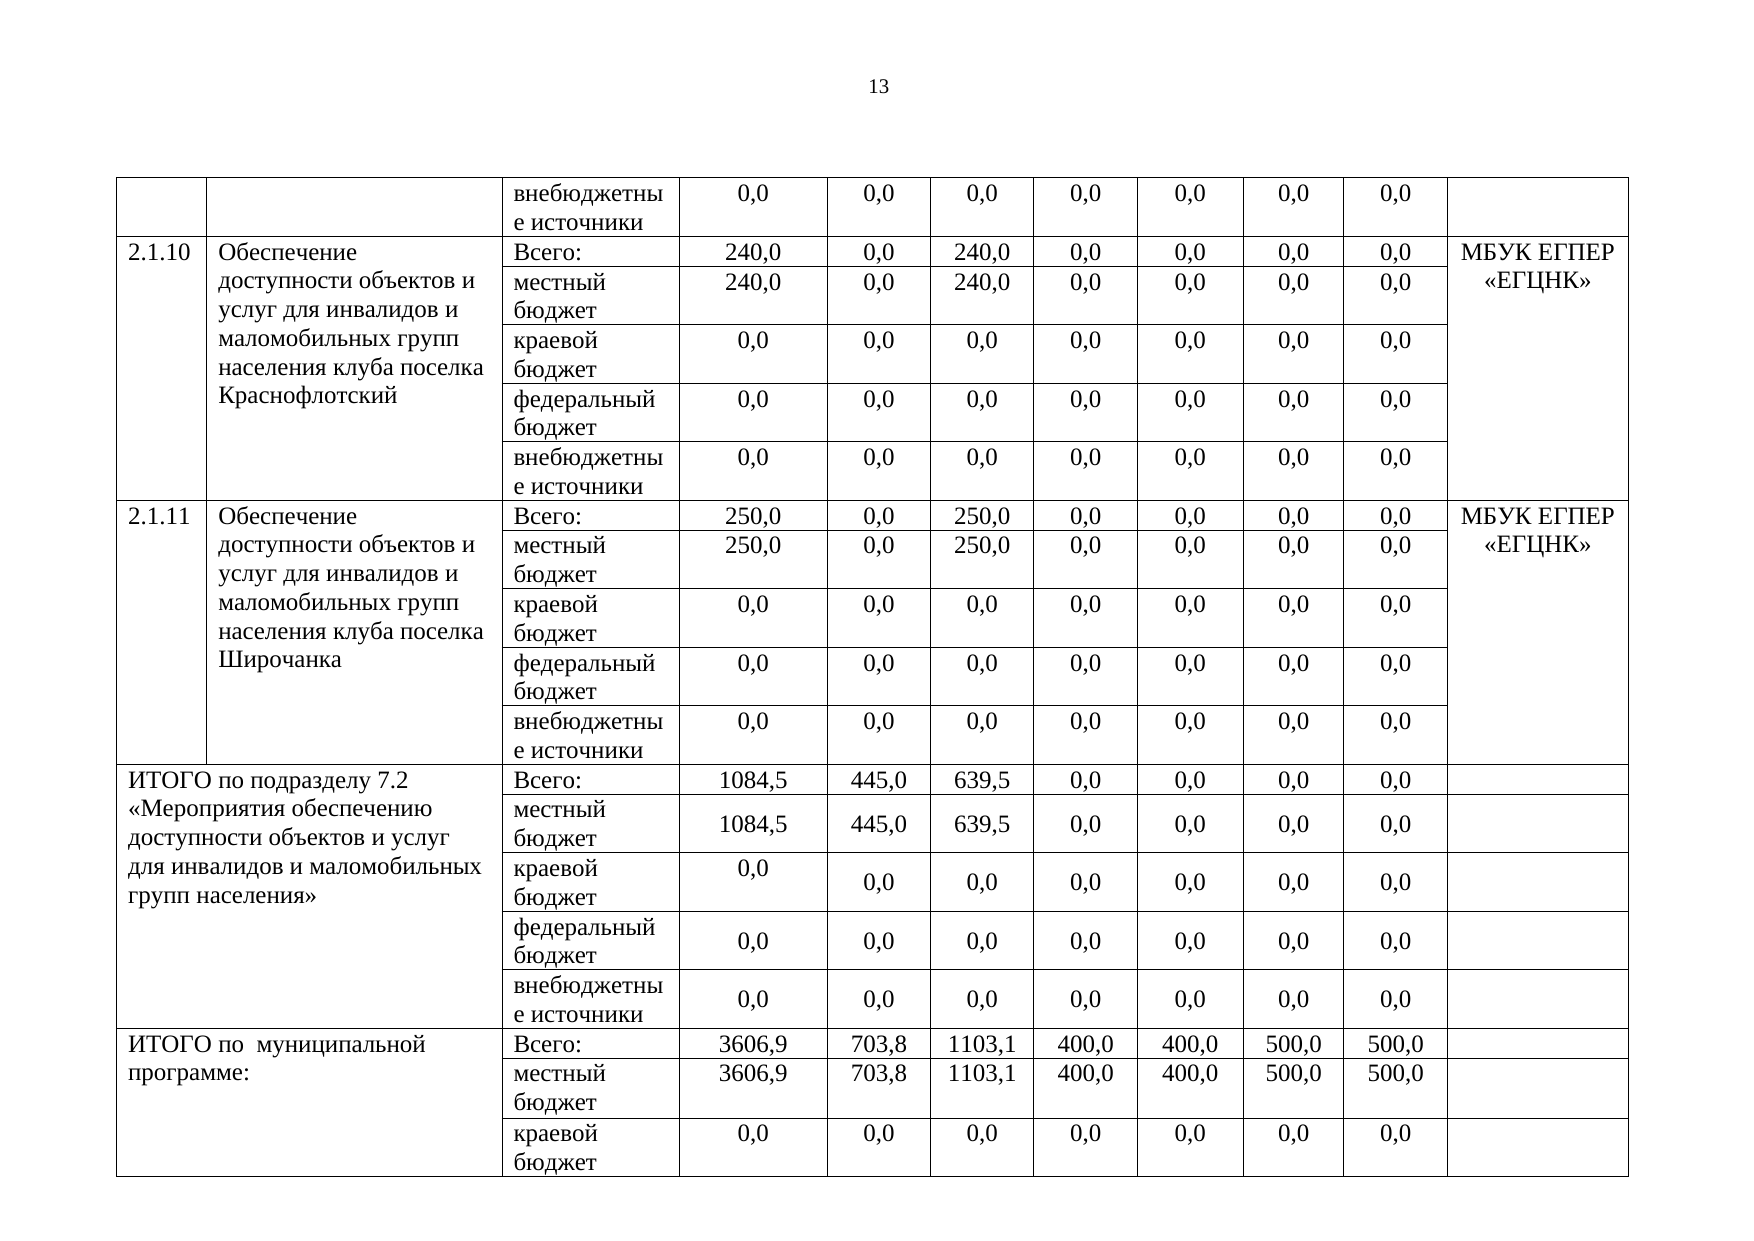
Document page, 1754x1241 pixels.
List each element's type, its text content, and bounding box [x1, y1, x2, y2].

table_cell 0,0 [931, 325, 1033, 383]
table_cell внебюджетные источники [503, 706, 679, 764]
table_cell 445,0 [828, 765, 930, 793]
table_cell 0,0 [1034, 648, 1137, 705]
table_cell Всего: [503, 1029, 679, 1057]
table_cell 500,0 [1244, 1029, 1343, 1057]
table_cell 0,0 [828, 970, 930, 1028]
table_cell краевой бюджет [503, 853, 679, 911]
table_cell 0,0 [1034, 531, 1137, 588]
table_cell 0,0 [931, 384, 1033, 441]
table_cell 0,0 [680, 912, 827, 969]
table_cell [1448, 1119, 1628, 1176]
table_cell 0,0 [1034, 501, 1137, 529]
table_cell 0,0 [931, 178, 1033, 236]
table_cell 0,0 [828, 589, 930, 647]
table_cell 0,0 [828, 706, 930, 764]
table_cell 0,0 [828, 267, 930, 324]
table_cell 400,0 [1034, 1029, 1137, 1057]
table_cell 703,8 [828, 1029, 930, 1057]
table_cell 0,0 [680, 648, 827, 705]
table_cell 639,5 [931, 765, 1033, 793]
table_cell 0,0 [680, 178, 827, 236]
table_cell краевой бюджет [503, 1119, 679, 1176]
table_cell 0,0 [1138, 648, 1243, 705]
table_cell 0,0 [1344, 795, 1447, 852]
table_cell [1448, 1059, 1628, 1117]
table_cell 0,0 [931, 706, 1033, 764]
table_cell местный бюджет [503, 267, 679, 324]
table_cell 0,0 [931, 853, 1033, 911]
table_cell 0,0 [1034, 384, 1137, 441]
table_cell 0,0 [1244, 795, 1343, 852]
table_cell Обеспечение доступности объектов и услуг для инвалидов и маломобильных групп населения клуба поселка Широчанка [207, 501, 502, 764]
table_cell местный бюджет [503, 795, 679, 852]
table_cell 0,0 [1138, 325, 1243, 383]
table_cell 0,0 [828, 442, 930, 500]
table_cell 0,0 [1244, 384, 1343, 441]
table_cell 0,0 [1034, 853, 1137, 911]
table_cell 0,0 [1244, 912, 1343, 969]
table_cell 0,0 [1034, 442, 1137, 500]
table_cell 0,0 [931, 442, 1033, 500]
table_cell 0,0 [1138, 795, 1243, 852]
table_cell 0,0 [1138, 501, 1243, 529]
table_cell 0,0 [828, 325, 930, 383]
table_cell 0,0 [1138, 384, 1243, 441]
table_cell 0,0 [1244, 178, 1343, 236]
table_cell 1103,1 [931, 1059, 1033, 1117]
table_cell Всего: [503, 501, 679, 529]
table_cell 0,0 [680, 589, 827, 647]
table_cell 0,0 [1138, 970, 1243, 1028]
table_cell 1103,1 [931, 1029, 1033, 1057]
table_cell 0,0 [1244, 970, 1343, 1028]
table_cell Всего: [503, 237, 679, 266]
table_cell 0,0 [1344, 325, 1447, 383]
table_cell 0,0 [1344, 970, 1447, 1028]
table_cell 250,0 [931, 501, 1033, 529]
table_cell 400,0 [1138, 1029, 1243, 1057]
table_cell 0,0 [1244, 853, 1343, 911]
table_cell 0,0 [828, 178, 930, 236]
table_cell федеральный бюджет [503, 912, 679, 969]
table_cell 1084,5 [680, 765, 827, 793]
table_cell 0,0 [1244, 765, 1343, 793]
table_cell 240,0 [931, 237, 1033, 266]
table_cell 240,0 [680, 237, 827, 266]
table_cell 0,0 [1344, 442, 1447, 500]
table_cell 0,0 [1344, 531, 1447, 588]
table_cell 0,0 [680, 442, 827, 500]
table_cell Всего: [503, 765, 679, 793]
table_cell 0,0 [931, 970, 1033, 1028]
table_cell 0,0 [1344, 912, 1447, 969]
table_cell 0,0 [1138, 442, 1243, 500]
table_cell 0,0 [931, 912, 1033, 969]
table_cell 500,0 [1344, 1059, 1447, 1117]
table_cell внебюджетные источники [503, 442, 679, 500]
table_cell 0,0 [1244, 1119, 1343, 1176]
table_cell ИТОГО по подразделу 7.2 «Мероприятия обеспечению доступности объектов и услуг для инвалидов и маломобильных групп населения» [117, 765, 502, 1028]
table_cell федеральный бюджет [503, 384, 679, 441]
table_cell 0,0 [1034, 325, 1137, 383]
table_cell ИТОГО по муниципальной программе: [117, 1029, 502, 1176]
table_cell 0,0 [1344, 178, 1447, 236]
table_cell 240,0 [931, 267, 1033, 324]
table_cell 639,5 [931, 795, 1033, 852]
table_cell 0,0 [1244, 531, 1343, 588]
table_cell 250,0 [680, 501, 827, 529]
table_cell 0,0 [1138, 237, 1243, 266]
table_cell местный бюджет [503, 1059, 679, 1117]
table_cell 2.1.10 [117, 237, 206, 500]
table_cell 0,0 [931, 1119, 1033, 1176]
table_cell внебюджетные источники [503, 970, 679, 1028]
table_cell 0,0 [1138, 1119, 1243, 1176]
table_cell 0,0 [1244, 267, 1343, 324]
table_cell 0,0 [1244, 589, 1343, 647]
table_cell 0,0 [1138, 531, 1243, 588]
table_cell 0,0 [1344, 384, 1447, 441]
table_cell 0,0 [1138, 765, 1243, 793]
table_cell 0,0 [1244, 325, 1343, 383]
table_cell 400,0 [1034, 1059, 1137, 1117]
table_cell 0,0 [1138, 267, 1243, 324]
table_cell МБУК ЕГПЕР «ЕГЦНК» [1448, 237, 1628, 500]
table_cell федеральный бюджет [503, 648, 679, 705]
table_cell 0,0 [1344, 589, 1447, 647]
table_cell краевой бюджет [503, 325, 679, 383]
table_cell 0,0 [1034, 1119, 1137, 1176]
table_cell 0,0 [680, 706, 827, 764]
table_cell внебюджетные источники [503, 178, 679, 236]
table_cell 0,0 [1344, 1119, 1447, 1176]
table_cell 0,0 [1138, 706, 1243, 764]
table_cell 0,0 [680, 853, 827, 911]
table_cell 0,0 [828, 237, 930, 266]
table_cell 0,0 [1034, 706, 1137, 764]
table_cell 0,0 [828, 912, 930, 969]
table_cell 1084,5 [680, 795, 827, 852]
table_cell [1448, 795, 1628, 852]
table_cell 400,0 [1138, 1059, 1243, 1117]
table_cell 240,0 [680, 267, 827, 324]
table_cell 0,0 [828, 531, 930, 588]
table_cell 703,8 [828, 1059, 930, 1117]
table_cell [1448, 853, 1628, 911]
table_cell 0,0 [1344, 501, 1447, 529]
table_cell 0,0 [1034, 795, 1137, 852]
table_cell 0,0 [1244, 237, 1343, 266]
table_cell 0,0 [1034, 178, 1137, 236]
table_cell 0,0 [1034, 267, 1137, 324]
table_cell 0,0 [1034, 912, 1137, 969]
table_cell 0,0 [1034, 237, 1137, 266]
table_cell 0,0 [828, 853, 930, 911]
table_cell 0,0 [1138, 853, 1243, 911]
table_cell 0,0 [1244, 706, 1343, 764]
table_cell 0,0 [1244, 648, 1343, 705]
table_cell 0,0 [1034, 765, 1137, 793]
table_cell Обеспечение доступности объектов и услуг для инвалидов и маломобильных групп населения клуба поселка Краснофлотский [207, 237, 502, 500]
table_cell 0,0 [1034, 589, 1137, 647]
table_cell 3606,9 [680, 1029, 827, 1057]
table_cell 0,0 [828, 1119, 930, 1176]
table_cell краевой бюджет [503, 589, 679, 647]
table_cell 2.1.11 [117, 501, 206, 764]
table_cell 0,0 [1344, 765, 1447, 793]
table_cell 0,0 [828, 384, 930, 441]
table_cell 500,0 [1344, 1029, 1447, 1057]
table_cell 0,0 [1344, 853, 1447, 911]
table_cell 0,0 [1138, 912, 1243, 969]
table_cell 0,0 [931, 589, 1033, 647]
table_cell 0,0 [680, 970, 827, 1028]
table_cell 0,0 [931, 648, 1033, 705]
table_cell [1448, 1029, 1628, 1057]
table_cell 0,0 [1344, 267, 1447, 324]
table_cell 250,0 [680, 531, 827, 588]
table_cell 0,0 [1244, 501, 1343, 529]
table_cell 250,0 [931, 531, 1033, 588]
table_cell 0,0 [680, 1119, 827, 1176]
table_cell 445,0 [828, 795, 930, 852]
table_cell 0,0 [828, 501, 930, 529]
table_cell МБУК ЕГПЕР «ЕГЦНК» [1448, 501, 1628, 764]
table_cell 3606,9 [680, 1059, 827, 1117]
table_cell 0,0 [828, 648, 930, 705]
table_cell 0,0 [1034, 970, 1137, 1028]
table_cell 500,0 [1244, 1059, 1343, 1117]
table_cell 0,0 [1344, 648, 1447, 705]
table_cell [1448, 912, 1628, 969]
table_cell [1448, 970, 1628, 1028]
table_cell 0,0 [1344, 237, 1447, 266]
table_cell 0,0 [680, 325, 827, 383]
table_cell местный бюджет [503, 531, 679, 588]
table_cell 0,0 [680, 384, 827, 441]
table_cell 0,0 [1138, 589, 1243, 647]
table_cell 0,0 [1244, 442, 1343, 500]
table_cell 0,0 [1344, 706, 1447, 764]
table_cell [1448, 765, 1628, 793]
table_cell 0,0 [1138, 178, 1243, 236]
